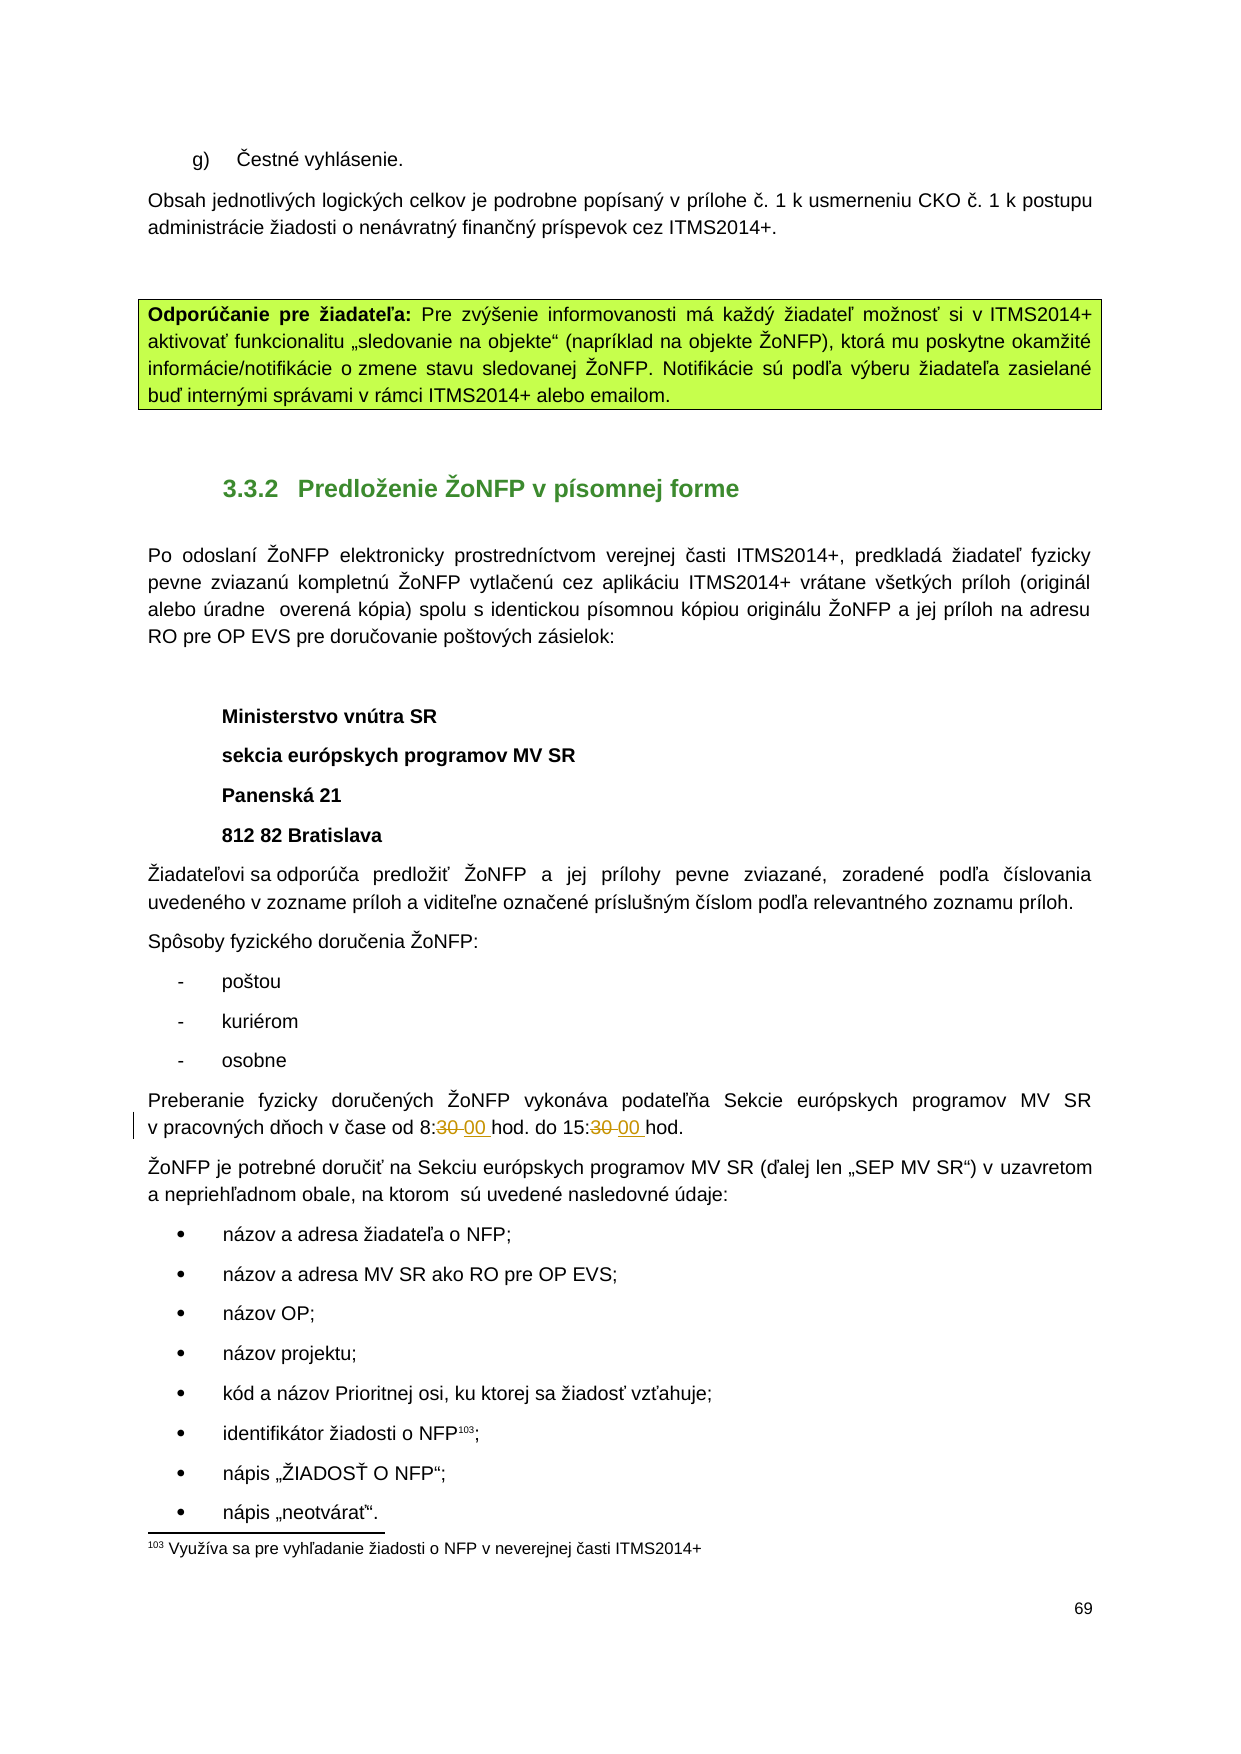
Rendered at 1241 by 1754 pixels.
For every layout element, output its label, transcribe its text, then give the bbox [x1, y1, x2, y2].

list osobne [177, 1049, 1092, 1072]
text Ministerstvo vnútra SR [222, 704, 1092, 727]
list názov projektu; [177, 1342, 1092, 1365]
text ŽoNFP je potrebné doručiť na Sekciu európskych programov MV SR (ďalej len „SEP MV SR“) v uzavretom a nepriehľadnom obale, na ktorom sú uvedené nasledovné údaje: [148, 1156, 1092, 1206]
text Preberanie fyzicky doručených ŽoNFP vykonáva podateľňa Sekcie európskych programov MV SR v pracovných dňoch v čase od 8:hod. do 15:hod. [148, 1089, 1092, 1139]
text sekcia európskych programov MV SR [222, 744, 1092, 767]
list názov a adresa MV SR ako RO pre OP EVS; [177, 1262, 1092, 1285]
list kuriérom [177, 1009, 1092, 1032]
text Odporúčanie pre žiadateľa: Pre zvýšenie informovanosti má každý žiadateľ možnosť si v ITMS2014+ aktivovať funkcionalitu „sledovanie na objekte“ (napríklad na objekte ŽoNFP), ktorá mu poskytne okamžité informácie/notifikácie o zmene stavu sledovanej ŽoNFP. Notifikácie sú podľa výberu žiadateľa zasielané buď internými správami v rámci ITMS2014+ alebo emailom. [139, 300, 1101, 409]
text Panenská 21 [222, 784, 1092, 807]
list názov OP; [177, 1302, 1092, 1325]
subtitle 3.3.2 Predloženie ŽoNFP v písomnej forme [223, 474, 1092, 502]
list nápis „ŽIADOSŤ O NFP“; [177, 1461, 1092, 1484]
list poštou [177, 970, 1092, 993]
text Žiadateľovi sa odporúča predložiť ŽoNFP a jej prílohy pevne zviazané, zoradené podľa číslovania uvedeného v zozname príloh a viditeľne označené príslušným číslom podľa relevantného zoznamu príloh. [148, 863, 1092, 913]
list kód a názov Prioritnej osi, ku ktorej sa žiadosť vzťahuje; [177, 1382, 1092, 1405]
list nápis „neotvárať“. [177, 1501, 1092, 1524]
text Spôsoby fyzického doručenia ŽoNFP: [148, 930, 1092, 953]
list Čestné vyhlásenie. [192, 148, 1092, 170]
text 812 82 Bratislava [222, 824, 1092, 846]
text Po odoslaní ŽoNFP elektronicky prostredníctvom verejnej časti ITMS2014+, predkladá žiadateľ fyzicky pevne zviazanú kompletnú ŽoNFP vytlačenú cez aplikáciu ITMS2014+ vrátane všetkých príloh (originál alebo úradne overená kópia) spolu s identickou písomnou kópiou originálu ŽoNFP a jej príloh na adresu RO pre OP EVS pre doručovanie poštových zásielok: [148, 544, 1092, 648]
list názov a adresa žiadateľa o NFP; [177, 1223, 1092, 1246]
text Obsah jednotlivých logických celkov je podrobne popísaný v prílohe č. 1 k usmerneniu CKO č. 1 k postupu administrácie žiadosti o nenávratný finančný príspevok cez ITMS2014+. [148, 188, 1092, 238]
list identifikátor žiadosti o NFP; [177, 1422, 1092, 1444]
